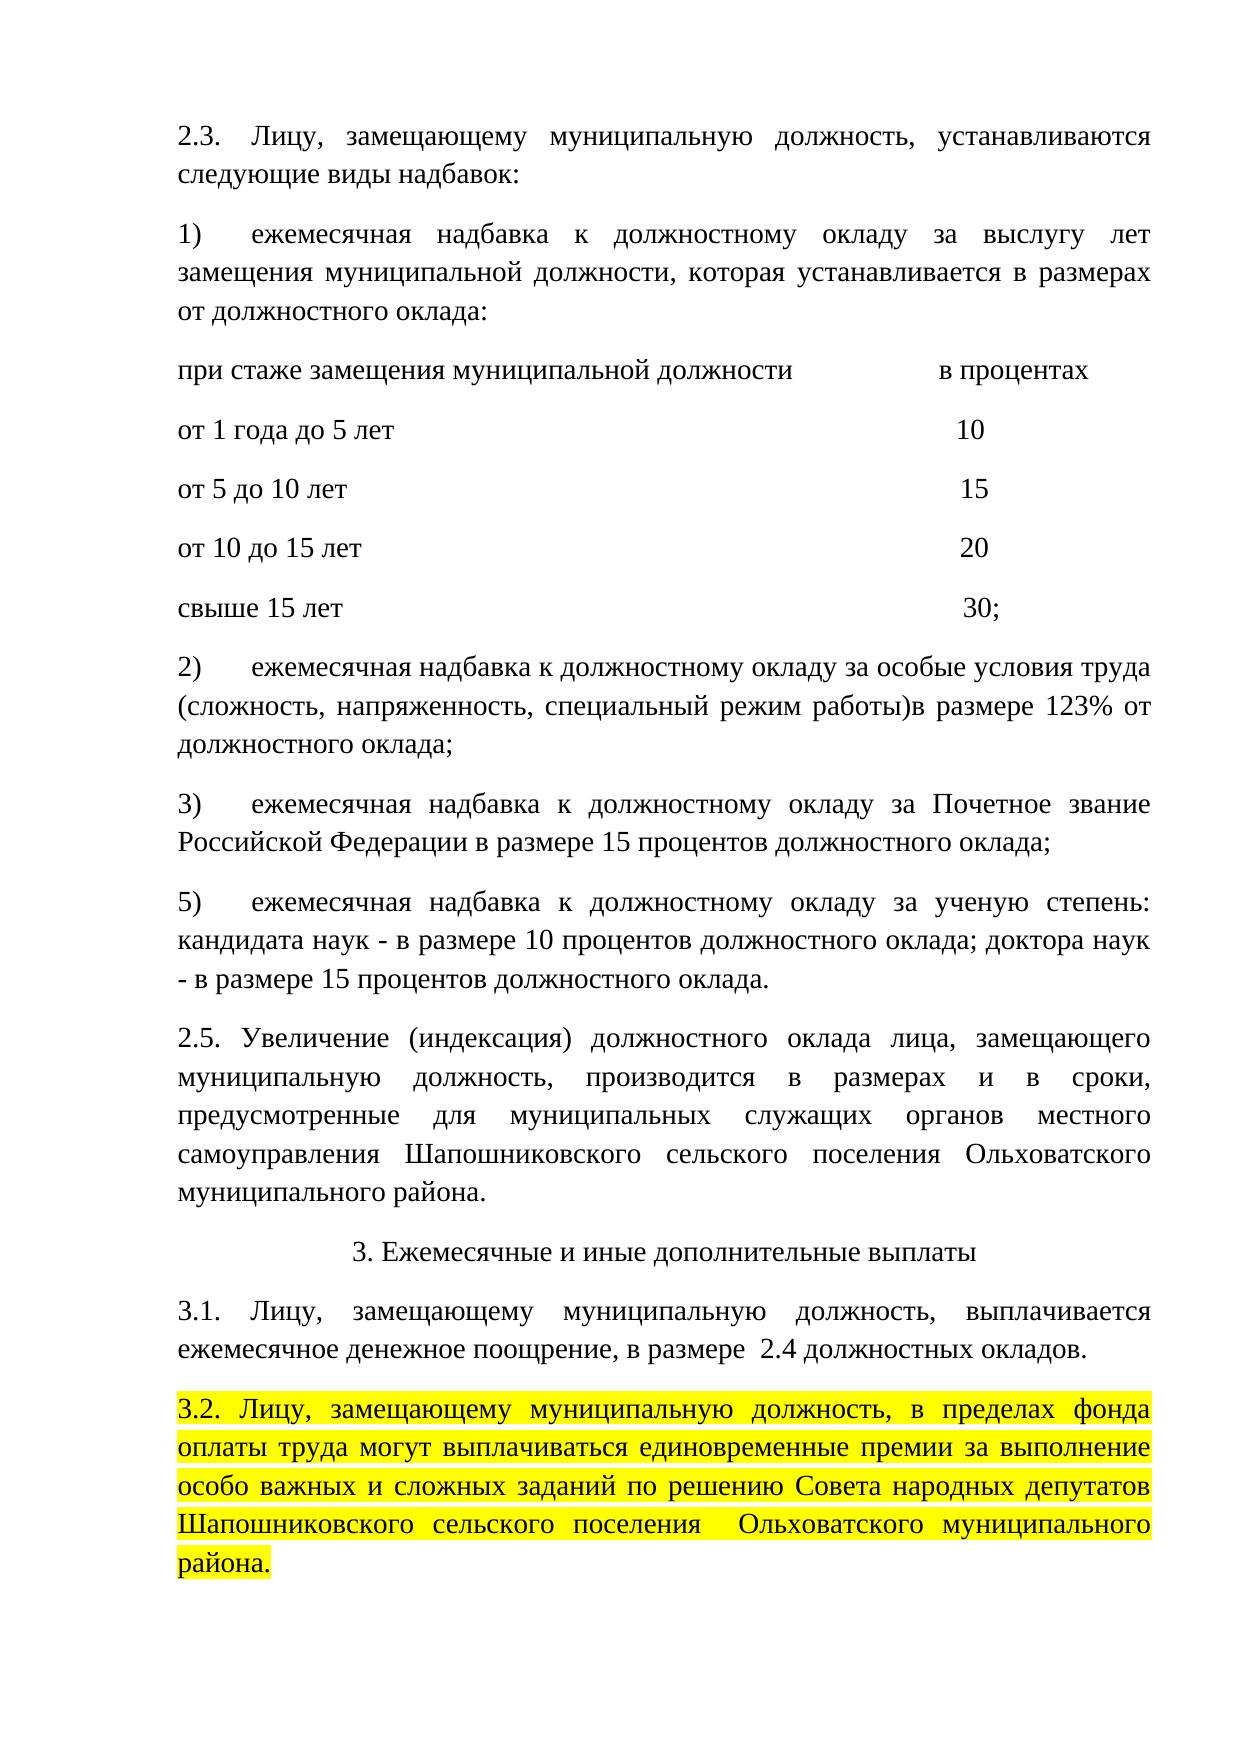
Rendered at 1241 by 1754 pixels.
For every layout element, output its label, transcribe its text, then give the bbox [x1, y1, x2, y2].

text 2.5. Увеличение (индексация) должностного оклада лица, замещающего муниципальную должность, производится в размерах и в сроки, предусмотренные для муниципальных служащих органов местного самоуправления Шапошниковского сельского поселения Ольховатского муниципального района. [177, 1020, 1152, 1208]
text 3) ежемесячная надбавка к должностному окладу за Почетное звание Российской Федерации в размере 15 процентов должностного оклада; [177, 786, 1152, 858]
text 2.3. Лицу, замещающему муниципальную должность, устанавливаются следующие виды надбавок: [177, 118, 1152, 190]
text свыше 15 лет 30; [177, 590, 1152, 623]
text 3. Ежемесячные и иные дополнительные выплаты [177, 1234, 1152, 1267]
text от 5 до 10 лет 15 [177, 471, 1152, 505]
text 2) ежемесячная надбавка к должностному окладу за особые условия труда (сложность, напряженность, специальный режим работы)в размере 123% от должностного оклада; [177, 649, 1152, 760]
text 5) ежемесячная надбавка к должностному окладу за ученую степень: кандидата наук - в размере 10 процентов должностного оклада; доктора наук - в размере 15 процентов должностного оклада. [177, 884, 1152, 994]
text от 1 года до 5 лет 10 [177, 412, 1152, 445]
text 1) ежемесячная надбавка к должностному окладу за выслугу лет замещения муниципальной должности, которая устанавливается в размерах от должностного оклада: [177, 216, 1152, 327]
text от 10 до 15 лет 20 [177, 531, 1152, 564]
text 3.1. Лицу, замещающему муниципальную должность, выплачивается ежемесячное денежное поощрение, в размере 2.4 должностных окладов. [177, 1293, 1152, 1365]
text 3.2. Лицу, замещающему муниципальную должность, в пределах фонда оплаты труда могут выплачиваться единовременные премии за выполнение особо важных и сложных заданий по решению Совета народных депутатов Шапошниковского сельского поселения Ольховатского муниципального района. [177, 1540, 1152, 1579]
text при стаже замещения муниципальной должности в процентах [177, 352, 1152, 386]
